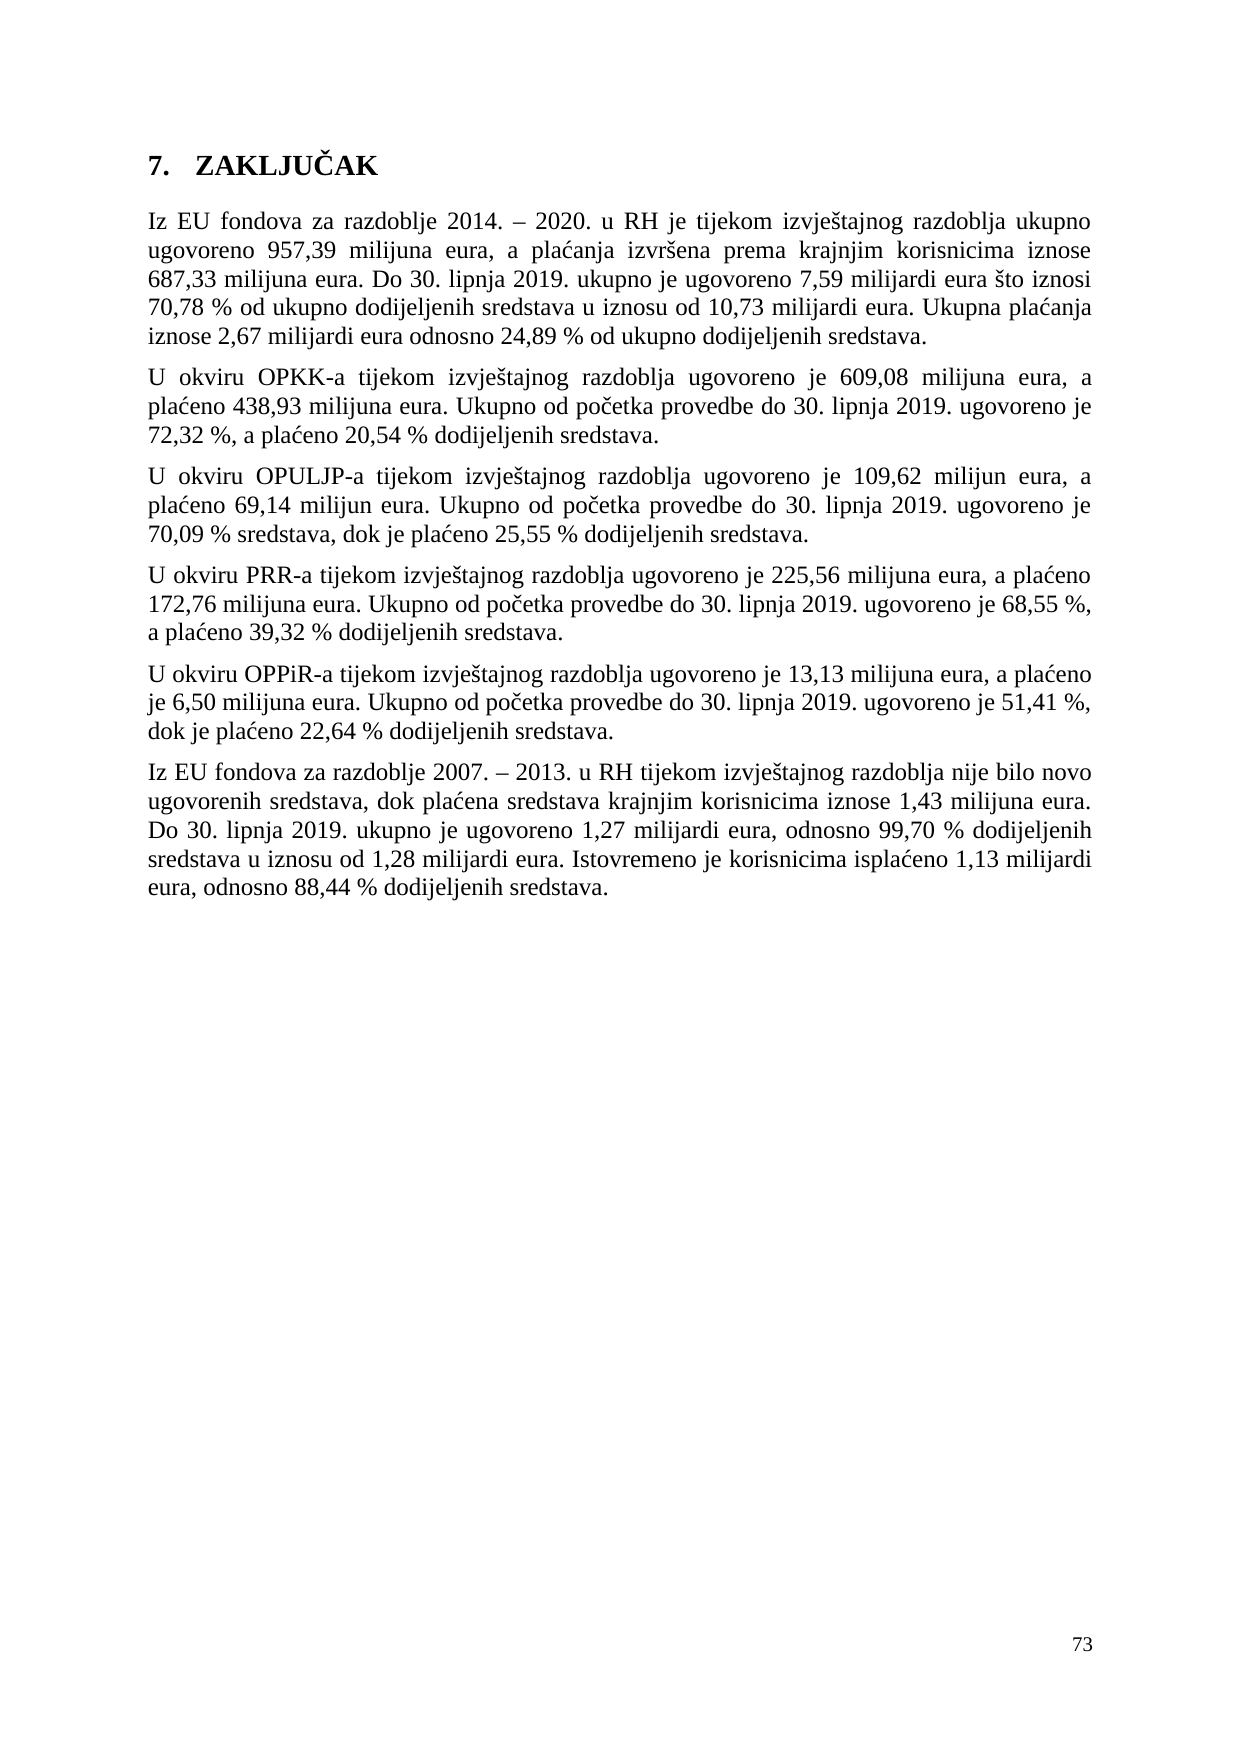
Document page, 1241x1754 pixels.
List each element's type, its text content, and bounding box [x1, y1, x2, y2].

text Iz EU fondova za razdoblje 2007. – 2013. u RH tijekom izvještajnog razdoblja nije bilo novo ugovorenih sredstava, dok plaćena sredstava krajnjim korisnicima iznose 1,43 milijuna eura. Do 30. lipnja 2019. ukupno je ugovoreno 1,27 milijardi eura, odnosno 99,70 % dodijeljenih sredstava u iznosu od 1,28 milijardi eura. Istovremeno je korisnicima isplaćeno 1,13 milijardi eura, odnosno 88,44 % dodijeljenih sredstava. [148, 757, 1093, 901]
text U okviru OPULJP-a tijekom izvještajnog razdoblja ugovoreno je 109,62 milijun eura, a plaćeno 69,14 milijun eura. Ukupno od početka provedbe do 30. lipnja 2019. ugovoreno je 70,09 % sredstava, dok je plaćeno 25,55 % dodijeljenih sredstava. [148, 461, 1093, 547]
text U okviru PRR-a tijekom izvještajnog razdoblja ugovoreno je 225,56 milijuna eura, a plaćeno 172,76 milijuna eura. Ukupno od početka provedbe do 30. lipnja 2019. ugovoreno je 68,55 %, a plaćeno 39,32 % dodijeljenih sredstava. [148, 560, 1093, 646]
text U okviru OPKK-a tijekom izvještajnog razdoblja ugovoreno je 609,08 milijuna eura, a plaćeno 438,93 milijuna eura. Ukupno od početka provedbe do 30. lipnja 2019. ugovoreno je 72,32 %, a plaćeno 20,54 % dodijeljenih sredstava. [148, 362, 1093, 449]
text U okviru OPPiR-a tijekom izvještajnog razdoblja ugovoreno je 13,13 milijuna eura, a plaćeno je 6,50 milijuna eura. Ukupno od početka provedbe do 30. lipnja 2019. ugovoreno je 51,41 %, dok je plaćeno 22,64 % dodijeljenih sredstava. [148, 659, 1093, 745]
subtitle ZAKLJUČAK [148, 148, 1093, 181]
text Iz EU fondova za razdoblje 2014. – 2020. u RH je tijekom izvještajnog razdoblja ukupno ugovoreno 957,39 milijuna eura, a plaćanja izvršena prema krajnjim korisnicima iznose 687,33 milijuna eura. Do 30. lipnja 2019. ukupno je ugovoreno 7,59 milijardi eura što iznosi 70,78 % od ukupno dodijeljenih sredstava u iznosu od 10,73 milijardi eura. Ukupna plaćanja iznose 2,67 milijardi eura odnosno 24,89 % od ukupno dodijeljenih sredstava. [148, 206, 1093, 350]
